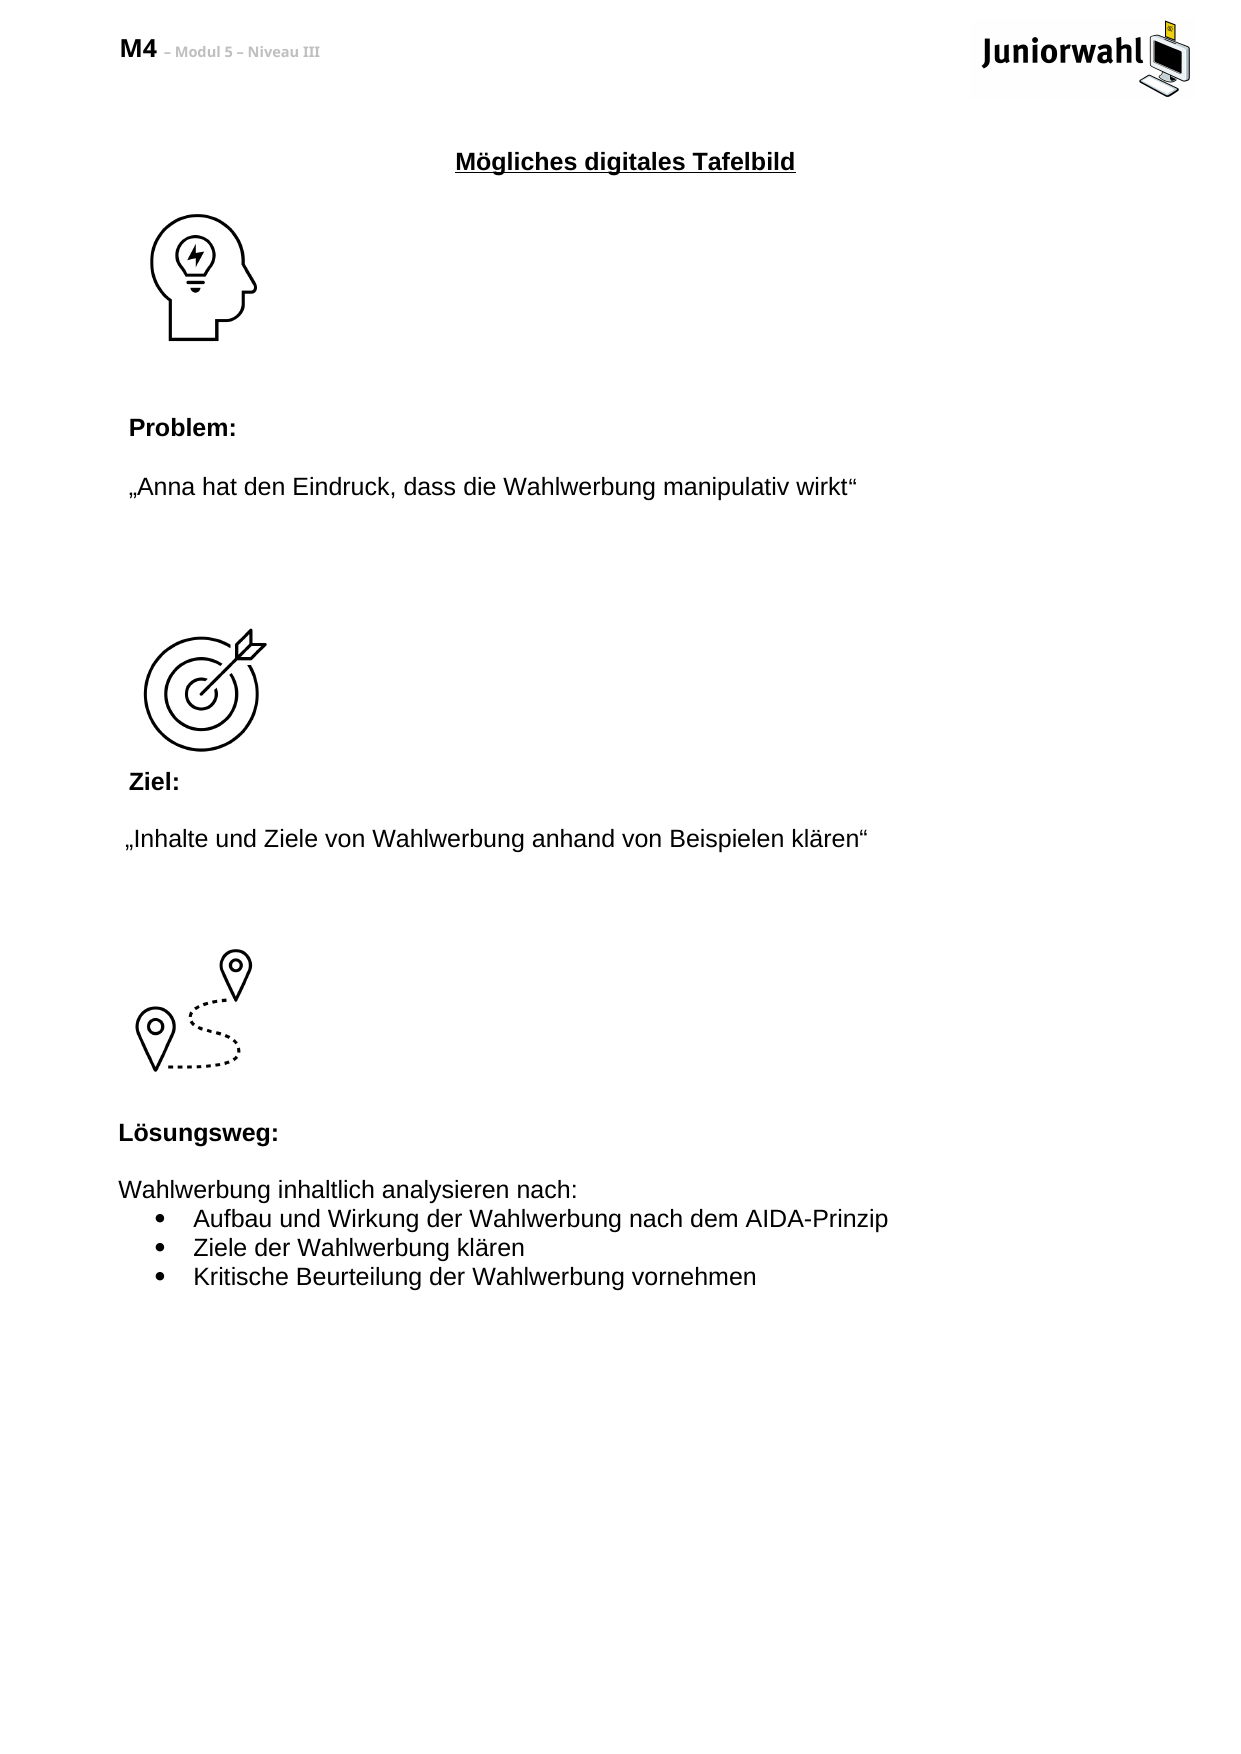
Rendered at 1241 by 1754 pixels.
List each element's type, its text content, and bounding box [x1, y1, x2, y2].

text „Anna hat den Eindruck, dass die Wahlwerbung manipulativ wirkt“ [128, 472, 1122, 502]
picture [128, 616, 279, 767]
text Mögliches digitales Tafelbild [128, 147, 1122, 177]
picture [970, 18, 1195, 100]
picture [118, 939, 269, 1089]
list Kritische Beurteilung der Wahlwerbung vornehmen [156, 1262, 1122, 1291]
text Wahlwerbung inhaltlich analysieren nach: [118, 1175, 1122, 1204]
text Ziel: [128, 767, 1122, 795]
list Ziele der Wahlwerbung klären [156, 1233, 1122, 1262]
list Aufbau und Wirkung der Wahlwerbung nach dem AIDA-Prinzip [156, 1204, 1122, 1233]
text „Inhalte und Ziele von Wahlwerbung anhand von Beispielen klären“ [118, 824, 1122, 853]
picture [128, 205, 279, 356]
text Lösungsweg: [118, 1118, 1122, 1147]
text Problem: [128, 413, 1122, 443]
